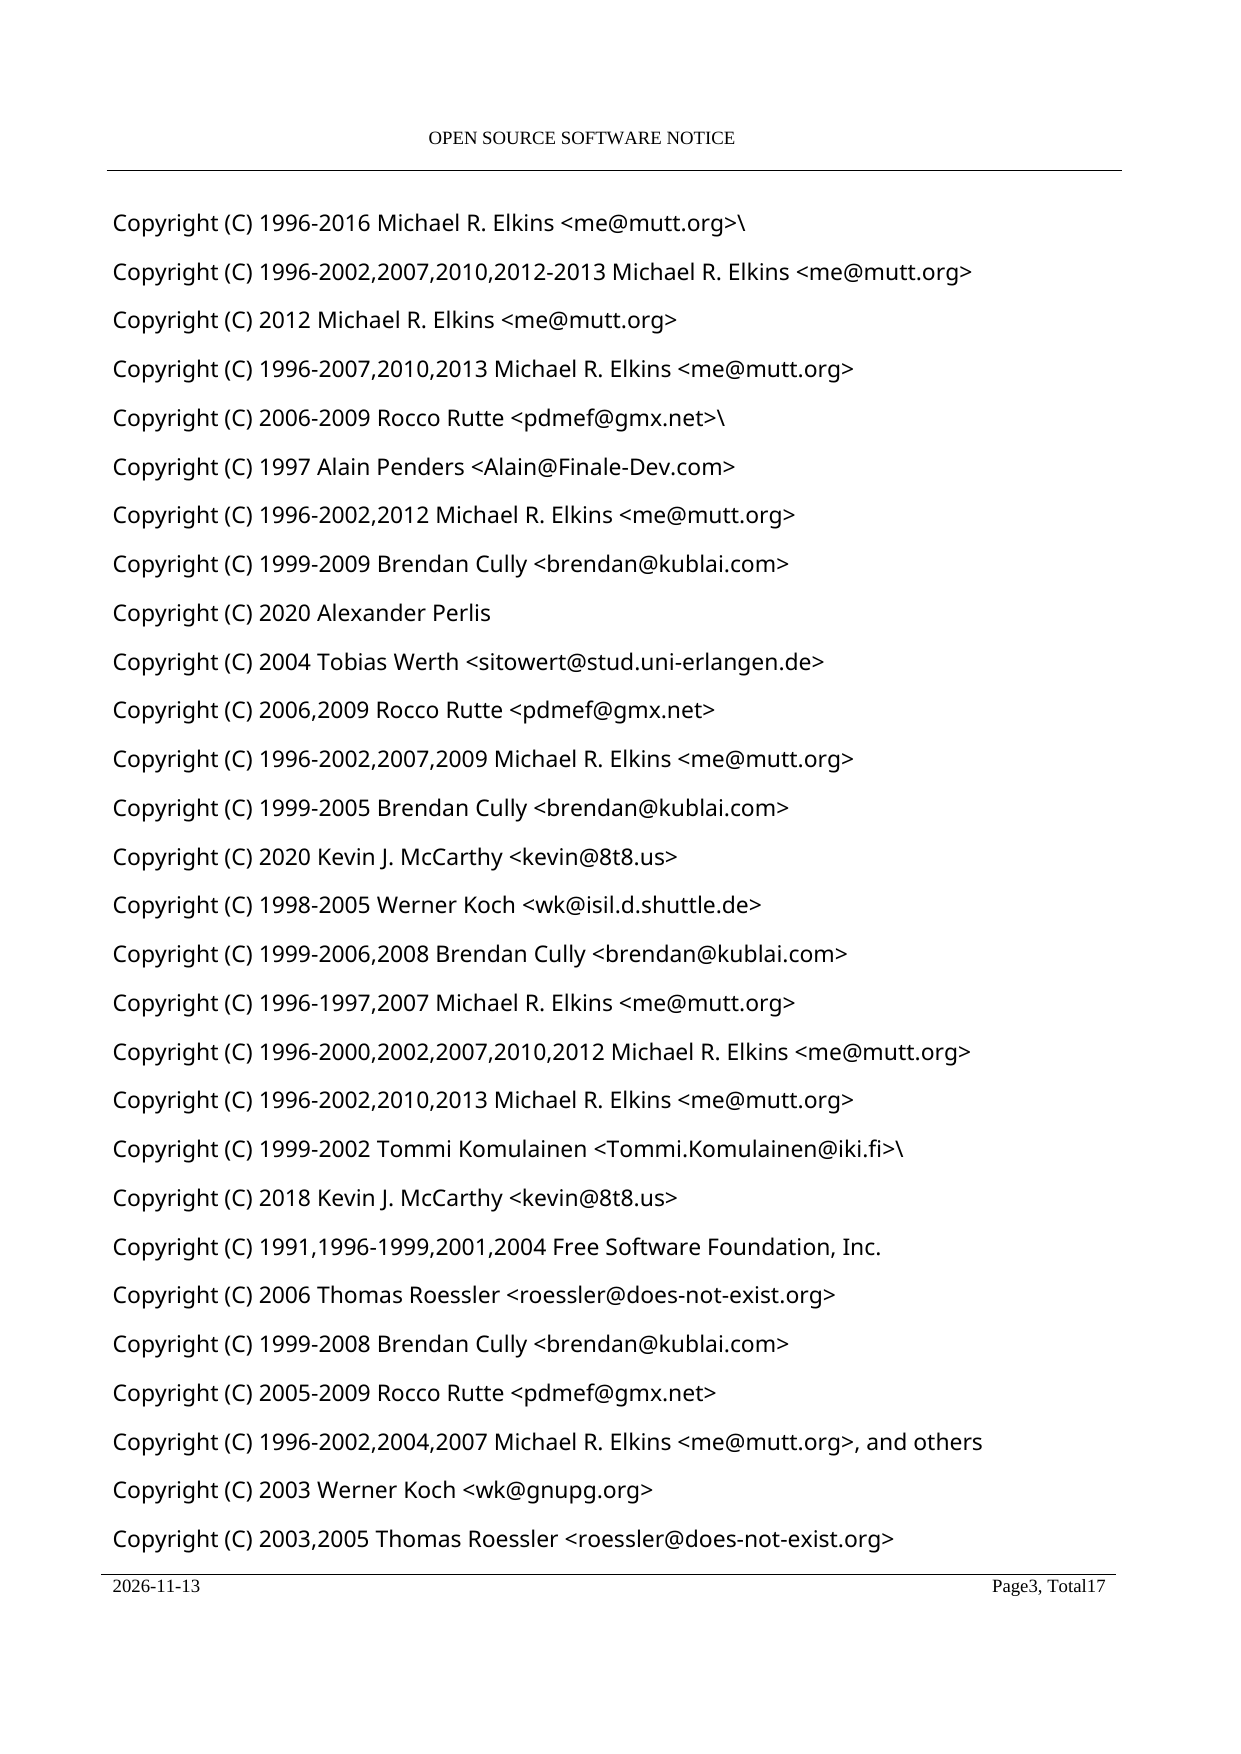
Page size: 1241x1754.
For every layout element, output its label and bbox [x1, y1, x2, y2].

text [112, 206, 1128, 1555]
